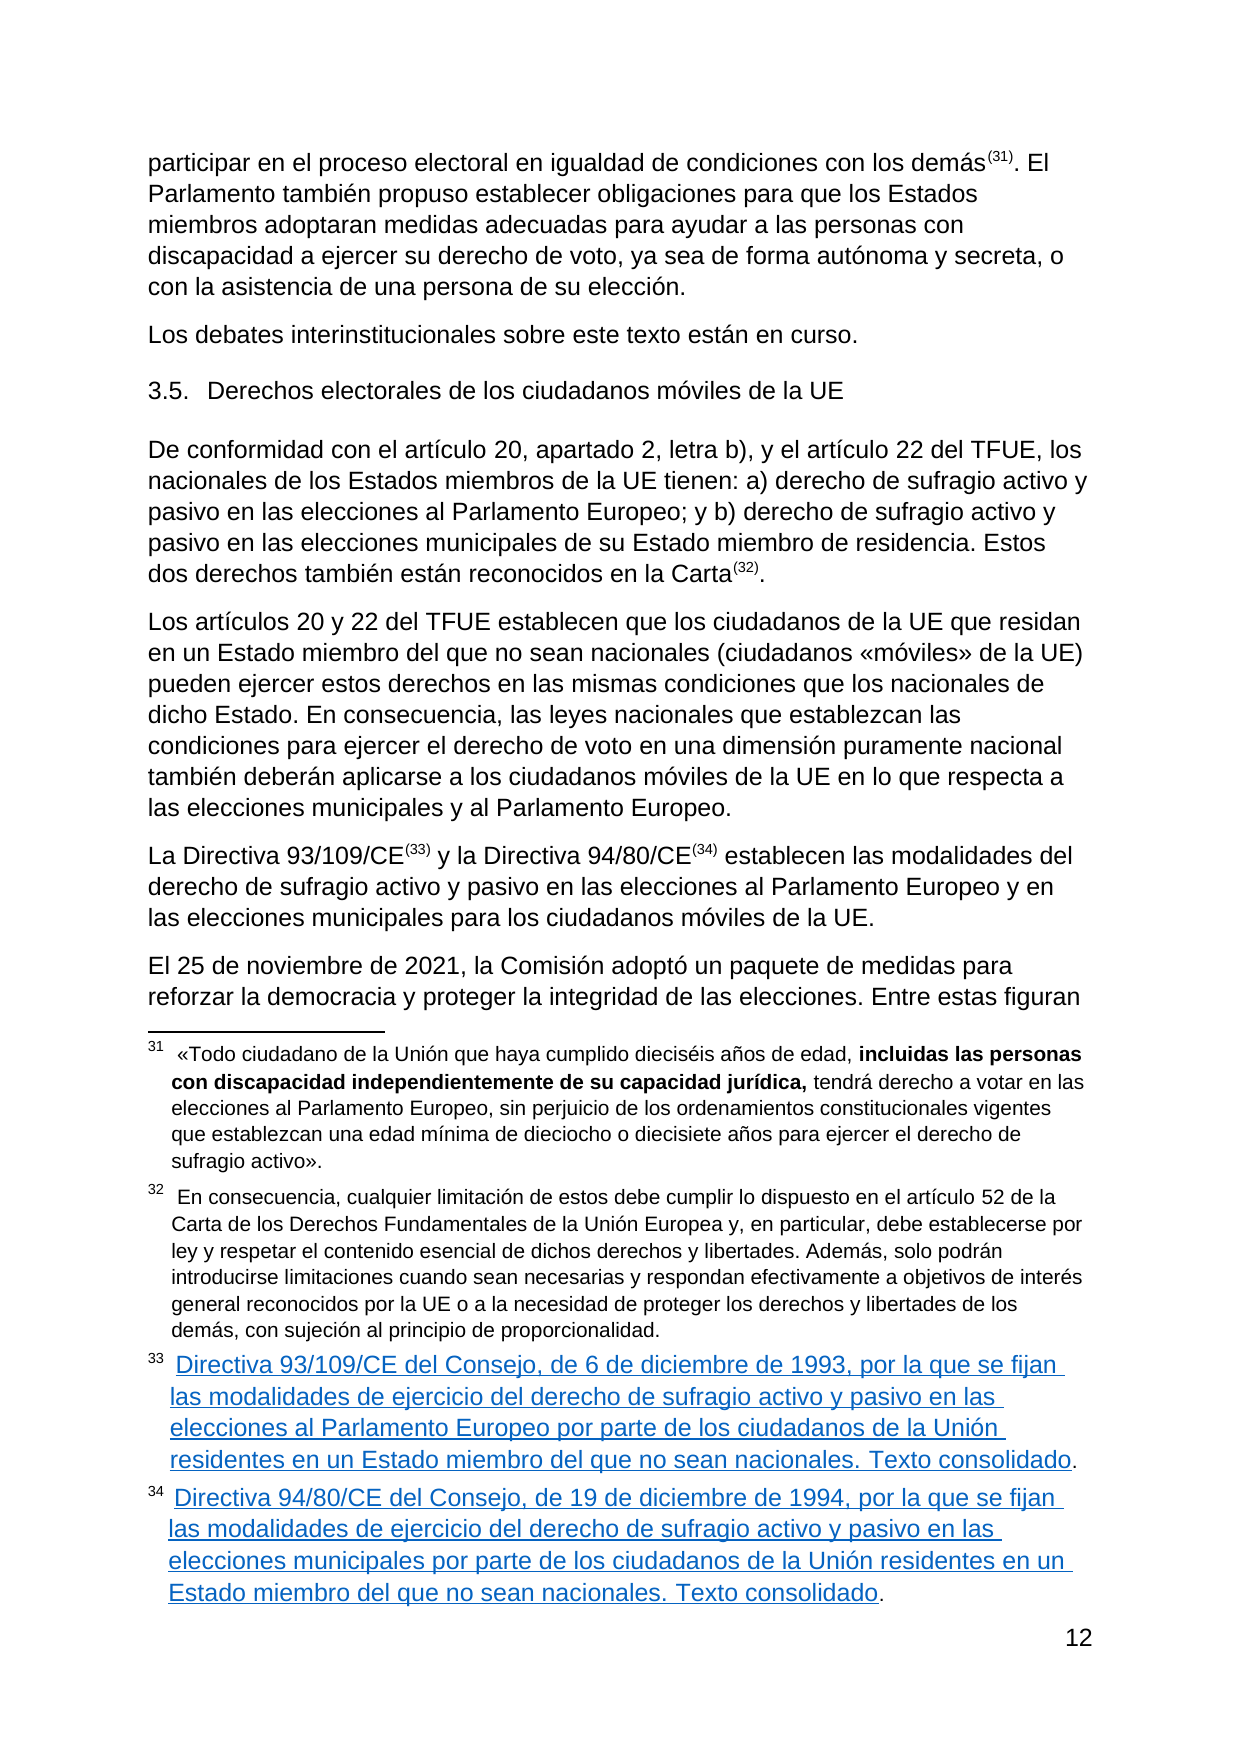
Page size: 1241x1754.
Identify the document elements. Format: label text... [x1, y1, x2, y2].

text La Directiva 93/109/CE() y la Directiva 94/80/CE() establecen las modalidades del derecho de sufragio activo y pasivo en las elecciones al Parlamento Europeo y en las elecciones municipales para los ciudadanos móviles de la UE. [148, 841, 1092, 932]
subtitle Derechos electorales de los ciudadanos móviles de la UE [148, 376, 1092, 404]
text Los debates interinstitucionales sobre este texto están en curso. [148, 319, 1092, 348]
text El 25 de noviembre de 2021, la Comisión adoptó un paquete de medidas para reforzar la democracia y proteger la integridad de las elecciones. Entre estas figuran dos propuestas legislativas de refundición que establecen medidas detalladas relativas a los derechos electorales de los ciudadanos móviles de la UE(). [148, 951, 1092, 1011]
text Los artículos 20 y 22 del TFUE establecen que los ciudadanos de la UE que residan en un Estado miembro del que no sean nacionales (ciudadanos «móviles» de la UE) pueden ejercer estos derechos en las mismas condiciones que los nacionales de dicho Estado. En consecuencia, las leyes nacionales que establezcan las condiciones para ejercer el derecho de voto en una dimensión puramente nacional también deberán aplicarse a los ciudadanos móviles de la UE en lo que respecta a las elecciones municipales y al Parlamento Europeo. [148, 607, 1092, 822]
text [148, 148, 1092, 301]
text De conformidad con el artículo 20, apartado 2, letra b), y el artículo 22 del TFUE, los nacionales de los Estados miembros de la UE tienen: a) derecho de sufragio activo y pasivo en las elecciones al Parlamento Europeo; y b) derecho de sufragio activo y pasivo en las elecciones municipales de su Estado miembro de residencia. Estos dos derechos también están reconocidos en la Carta(). [148, 435, 1092, 588]
